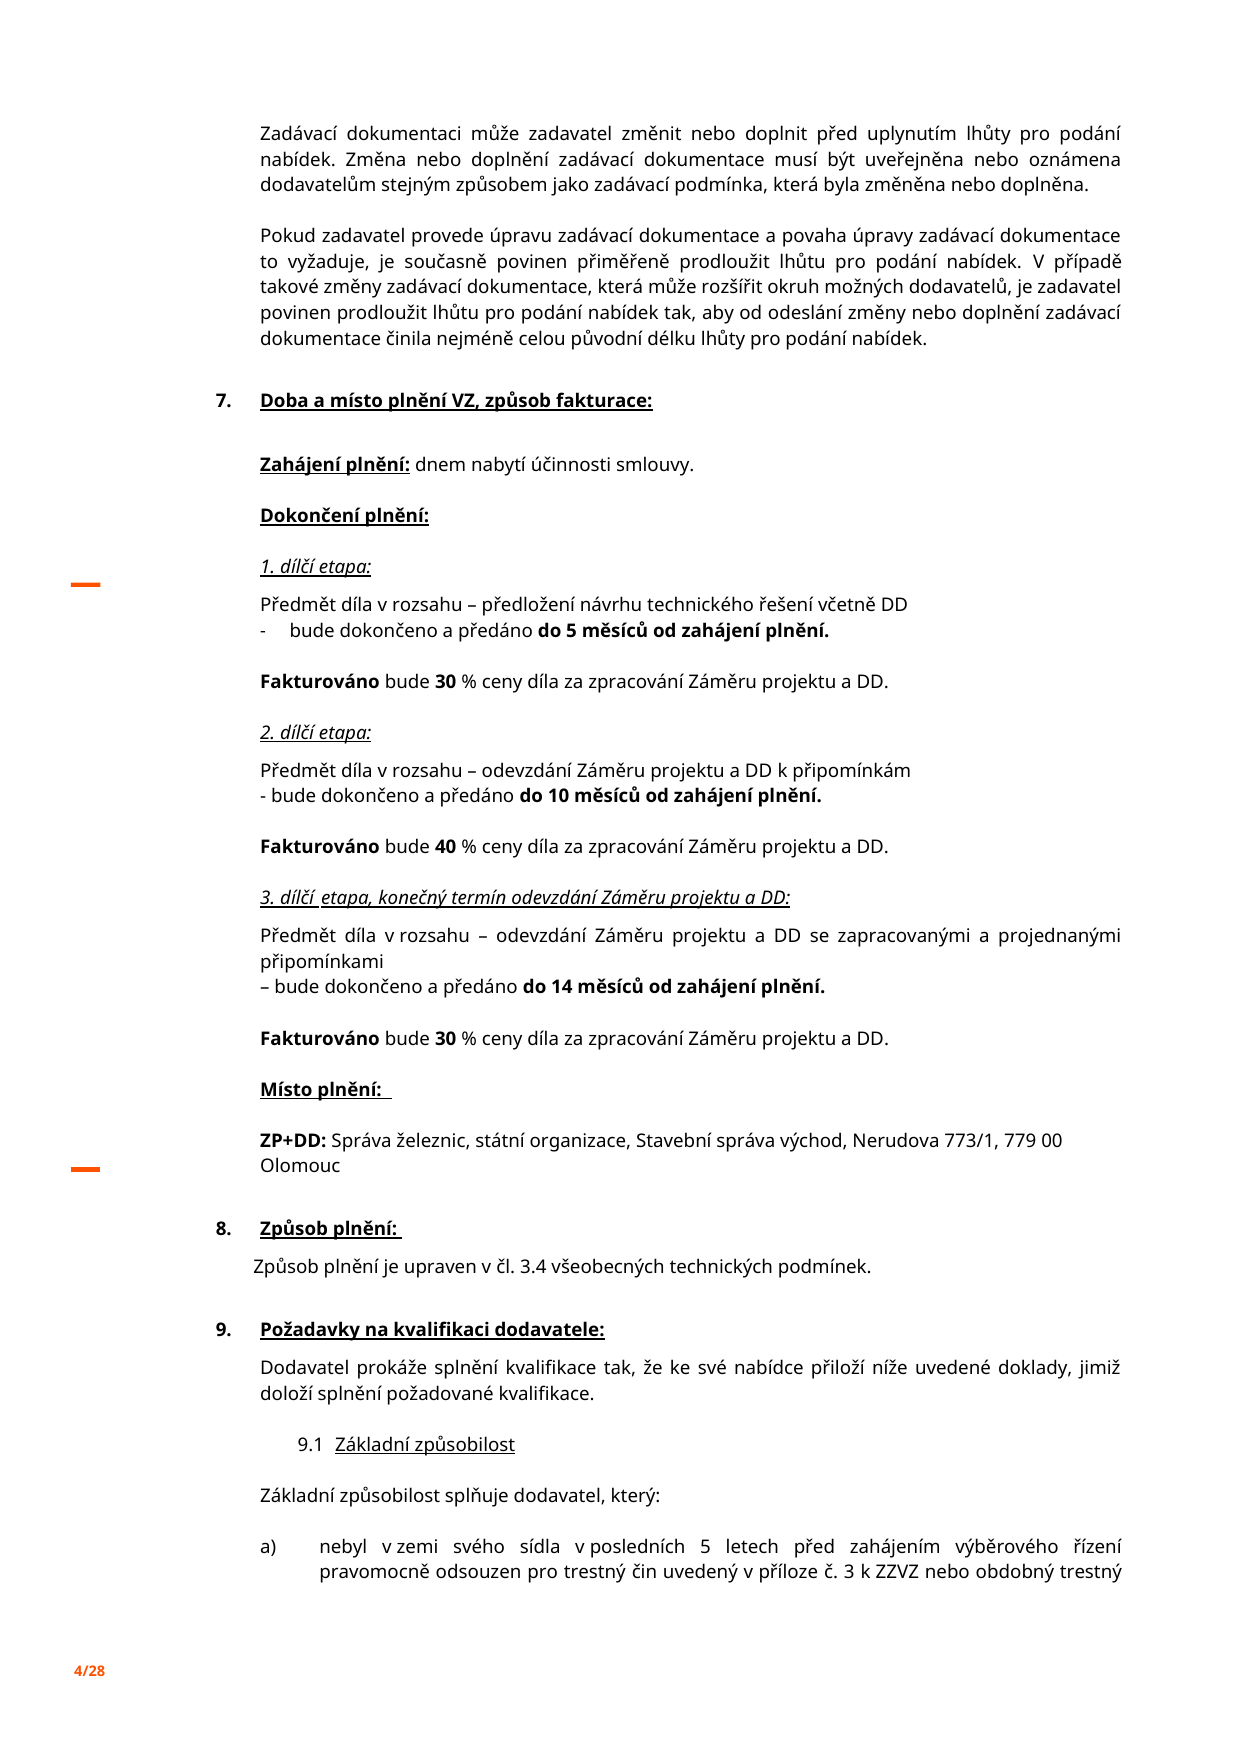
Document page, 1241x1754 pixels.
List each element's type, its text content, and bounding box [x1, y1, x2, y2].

text Dokončení plnění: [260, 502, 1122, 528]
text Předmět díla v rozsahu – odevzdání Záměru projektu a DD se zapracovanými a projednanými připomínkami [260, 923, 1122, 974]
text Dodavatel prokáže splnění kvalifikace tak, že ke své nabídce přiloží níže uvedené doklady, jimiž doloží splnění požadované kvalifikace. [260, 1354, 1122, 1406]
list Doba a místo plnění VZ, způsob fakturace: [216, 388, 1122, 413]
text 3. dílčí etapa, konečný termín odevzdání Záměru projektu a DD: [260, 885, 1122, 910]
text Místo plnění: [260, 1076, 1122, 1101]
text Zadávací dokumentaci může zadavatel změnit nebo doplnit před uplynutím lhůty pro podání nabídek. Změna nebo doplnění zadávací dokumentace musí být uveřejněna nebo oznámena dodavatelům stejným způsobem jako zadávací podmínka, která byla změněna nebo doplněna. [260, 121, 1122, 197]
list Požadavky na kvalifikaci dodavatele: [216, 1316, 1122, 1342]
text Zahájení plnění: dnem nabytí účinnosti smlouvy. [260, 451, 1122, 477]
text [260, 1533, 1122, 1584]
text Předmět díla v rozsahu – předložení návrhu technického řešení včetně DD [260, 591, 1122, 617]
text Fakturováno bude 30 % ceny díla za zpracování Záměru projektu a DD. [260, 668, 1122, 693]
list Základní způsobilost [297, 1431, 1122, 1457]
text Základní způsobilost splňuje dodavatel, který: [216, 1482, 1122, 1508]
text Fakturováno bude 40 % ceny díla za zpracování Záměru projektu a DD. [260, 834, 1122, 859]
text – bude dokončeno a předáno do 14 měsíců od zahájení plnění. [260, 974, 1122, 999]
text Způsob plnění je upraven v čl. 3.4 všeobecných technických podmínek. [253, 1253, 1122, 1279]
list Způsob plnění: [216, 1215, 1122, 1241]
text 2. dílčí etapa: [260, 719, 1122, 744]
text Pokud zadavatel provede úpravu zadávací dokumentace a povaha úpravy zadávací dokumentace to vyžaduje, je současně povinen přiměřeně prodloužit lhůtu pro podání nabídek. V případě takové změny zadávací dokumentace, která může rozšířit okruh možných dodavatelů, je zadavatel povinen prodloužit lhůtu pro podání nabídek tak, aby od odeslání změny nebo doplnění zadávací dokumentace činila nejméně celou původní délku lhůty pro podání nabídek. [260, 223, 1122, 350]
text Fakturováno bude 30 % ceny díla za zpracování Záměru projektu a DD. [216, 1025, 1122, 1050]
text - bude dokončeno a předáno do 10 měsíců od zahájení plnění. [260, 783, 1122, 808]
text Předmět díla v rozsahu – odevzdání Záměru projektu a DD k připomínkám [260, 757, 1122, 783]
text 1. dílčí etapa: [260, 553, 1122, 579]
text ZP+DD: Správa železnic, státní organizace, Stavební správa východ, Nerudova 773/1, 779 00 Olomouc [260, 1127, 1122, 1178]
list bude dokončeno a předáno do 5 měsíců od zahájení plnění. [260, 617, 1122, 642]
